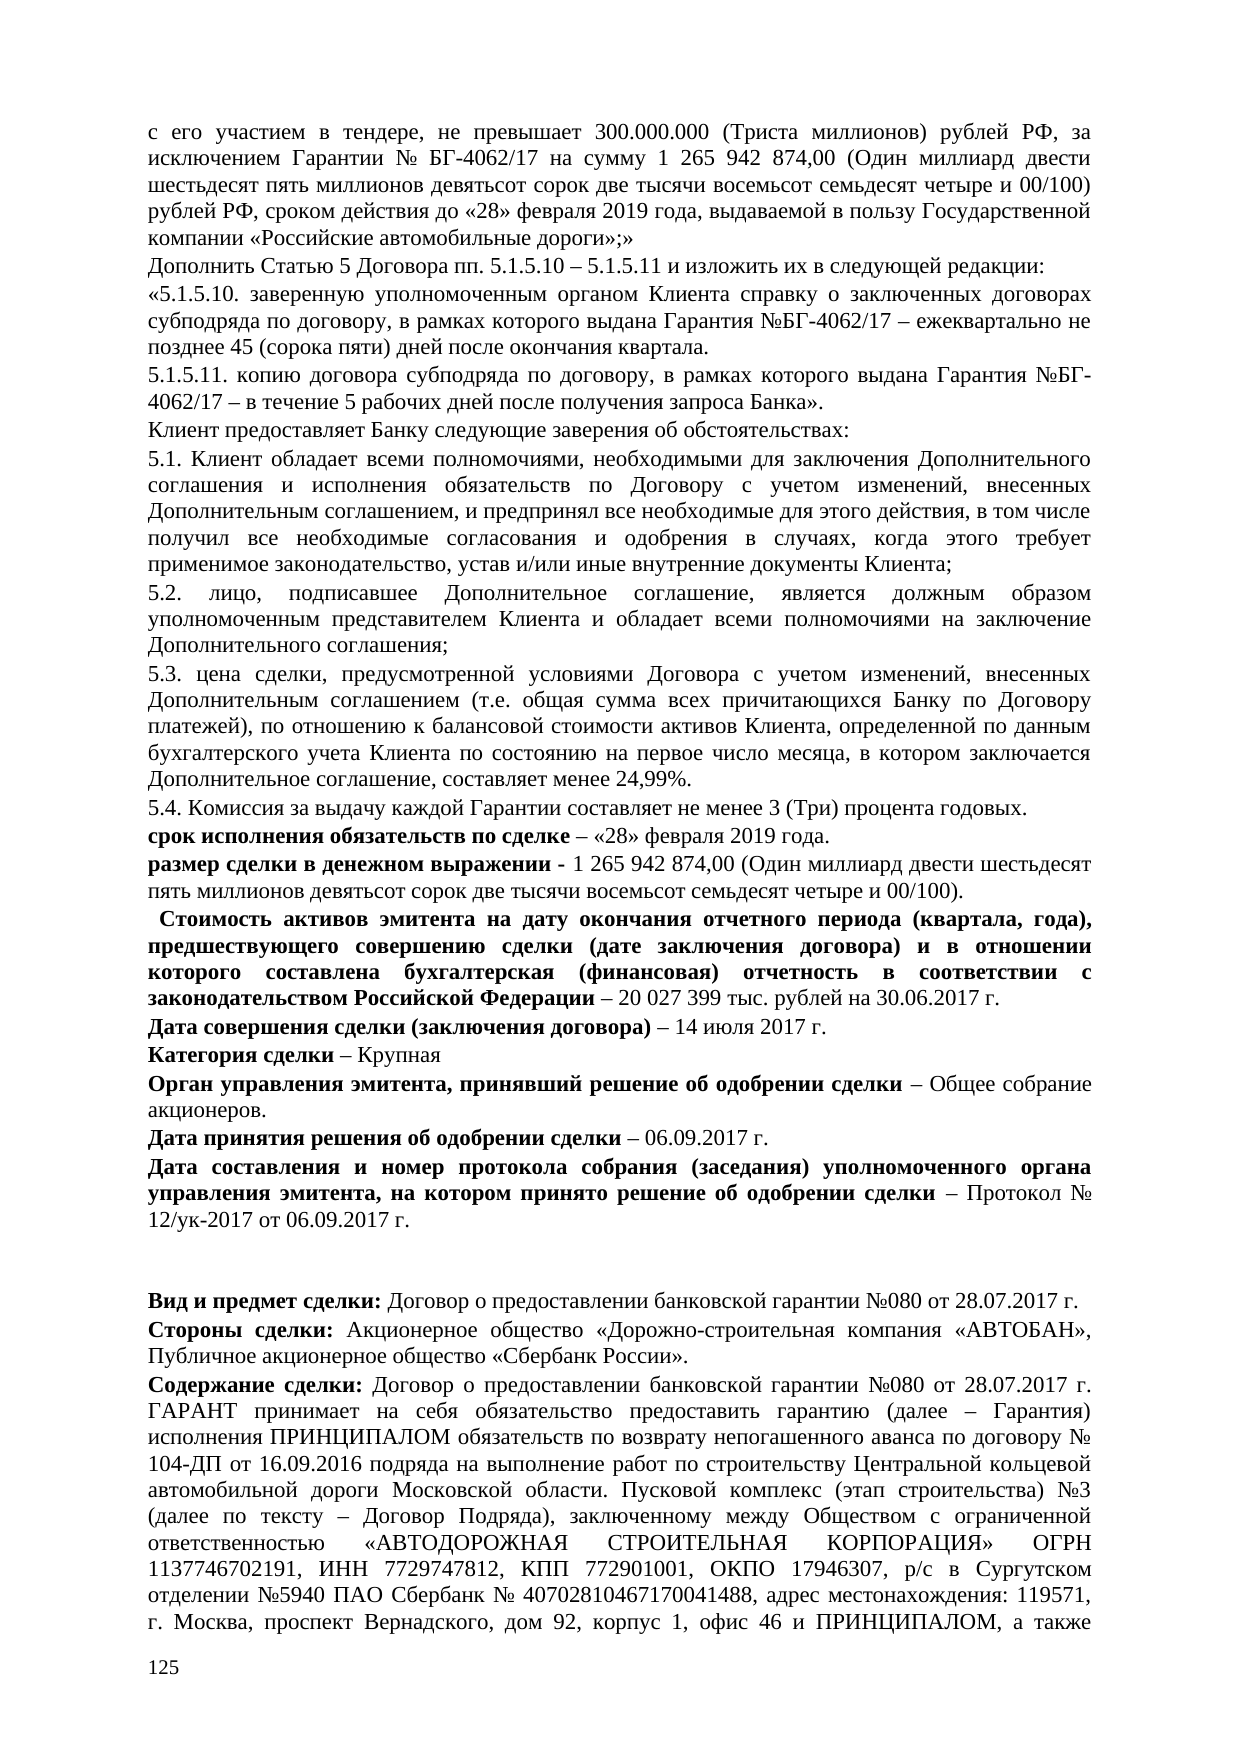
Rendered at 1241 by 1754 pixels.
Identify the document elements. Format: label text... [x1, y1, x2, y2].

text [148, 118, 1092, 250]
text Вид и предмет сделки: Договор о предоставлении банковской гарантии №080 от 28.07.2017 г. [148, 1287, 1092, 1314]
text Стороны сделки: Акционерное общество «Дорожно-строительная компания «АВТОБАН», Публичное акционерное общество «Сбербанк России». [148, 1316, 1092, 1369]
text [148, 1371, 1092, 1634]
text Орган управления эмитента, принявший решение об одобрении сделки – Общее собрание акционеров. [148, 1070, 1092, 1122]
text Стоимость активов эмитента на дату окончания отчетного периода (квартала, года), предшествующего совершению сделки (дате заключения договора) и в отношении которого составлена бухгалтерская (финансовая) отчетность в соответствии с законодательством Российской Федерации – 20 027 399 тыс. рублей на 30.06.2017 г. [148, 905, 1092, 1011]
text срок исполнения обязательств по сделке – «28» февраля 2019 года. [148, 822, 1092, 848]
text 5.1.5.11. копию договора субподряда по договору, в рамках которого выдана Гарантия №БГ-4062/17 – в течение 5 рабочих дней после получения запроса Банка». [148, 362, 1092, 414]
text 5.1. Клиент обладает всеми полномочиями, необходимыми для заключения Дополнительного соглашения и исполнения обязательств по Договору с учетом изменений, внесенных Дополнительным соглашением, и предпринял все необходимые для этого действия, в том числе получил все необходимые согласования и одобрения в случаях, когда этого требует применимое законодательство, устав и/или иные внутренние документы Клиента; [148, 445, 1092, 577]
text 5.2. лицо, подписавшее Дополнительное соглашение, является должным образом уполномоченным представителем Клиента и обладает всеми полномочиями на заключение Дополнительного соглашения; [148, 579, 1092, 658]
text Дата принятия решения об одобрении сделки – 06.09.2017 г. [148, 1124, 1092, 1151]
text Клиент предоставляет Банку следующие заверения об обстоятельствах: [148, 416, 1092, 443]
text 5.3. цена сделки, предусмотренной условиями Договора с учетом изменений, внесенных Дополнительным соглашением (т.е. общая сумма всех причитающихся Банку по Договору платежей), по отношению к балансовой стоимости активов Клиента, определенной по данным бухгалтерского учета Клиента по состоянию на первое число месяца, в котором заключается Дополнительное соглашение, составляет менее 24,99%. [148, 660, 1092, 792]
text Дополнить Статью 5 Договора пп. 5.1.5.10 – 5.1.5.11 и изложить их в следующей редакции: [148, 252, 1092, 278]
text Дата составления и номер протокола собрания (заседания) уполномоченного органа управления эмитента, на котором принято решение об одобрении сделки – Протокол № 12/ук-2017 от 06.09.2017 г. [148, 1153, 1092, 1232]
text 5.4. Комиссия за выдачу каждой Гарантии составляет не менее 3 (Три) процента годовых. [148, 794, 1092, 820]
text Дата совершения сделки (заключения договора) – 14 июля 2017 г. [148, 1013, 1092, 1039]
text Категория сделки – Крупная [148, 1041, 1092, 1068]
text размер сделки в денежном выражении - 1 265 942 874,00 (Один миллиард двести шестьдесят пять миллионов девятьсот сорок две тысячи восемьсот семьдесят четыре и 00/100). [148, 851, 1092, 903]
text «5.1.5.10. заверенную уполномоченным органом Клиента справку о заключенных договорах субподряда по договору, в рамках которого выдана Гарантия №БГ-4062/17 – ежеквартально не позднее 45 (сорока пяти) дней после окончания квартала. [148, 280, 1092, 359]
